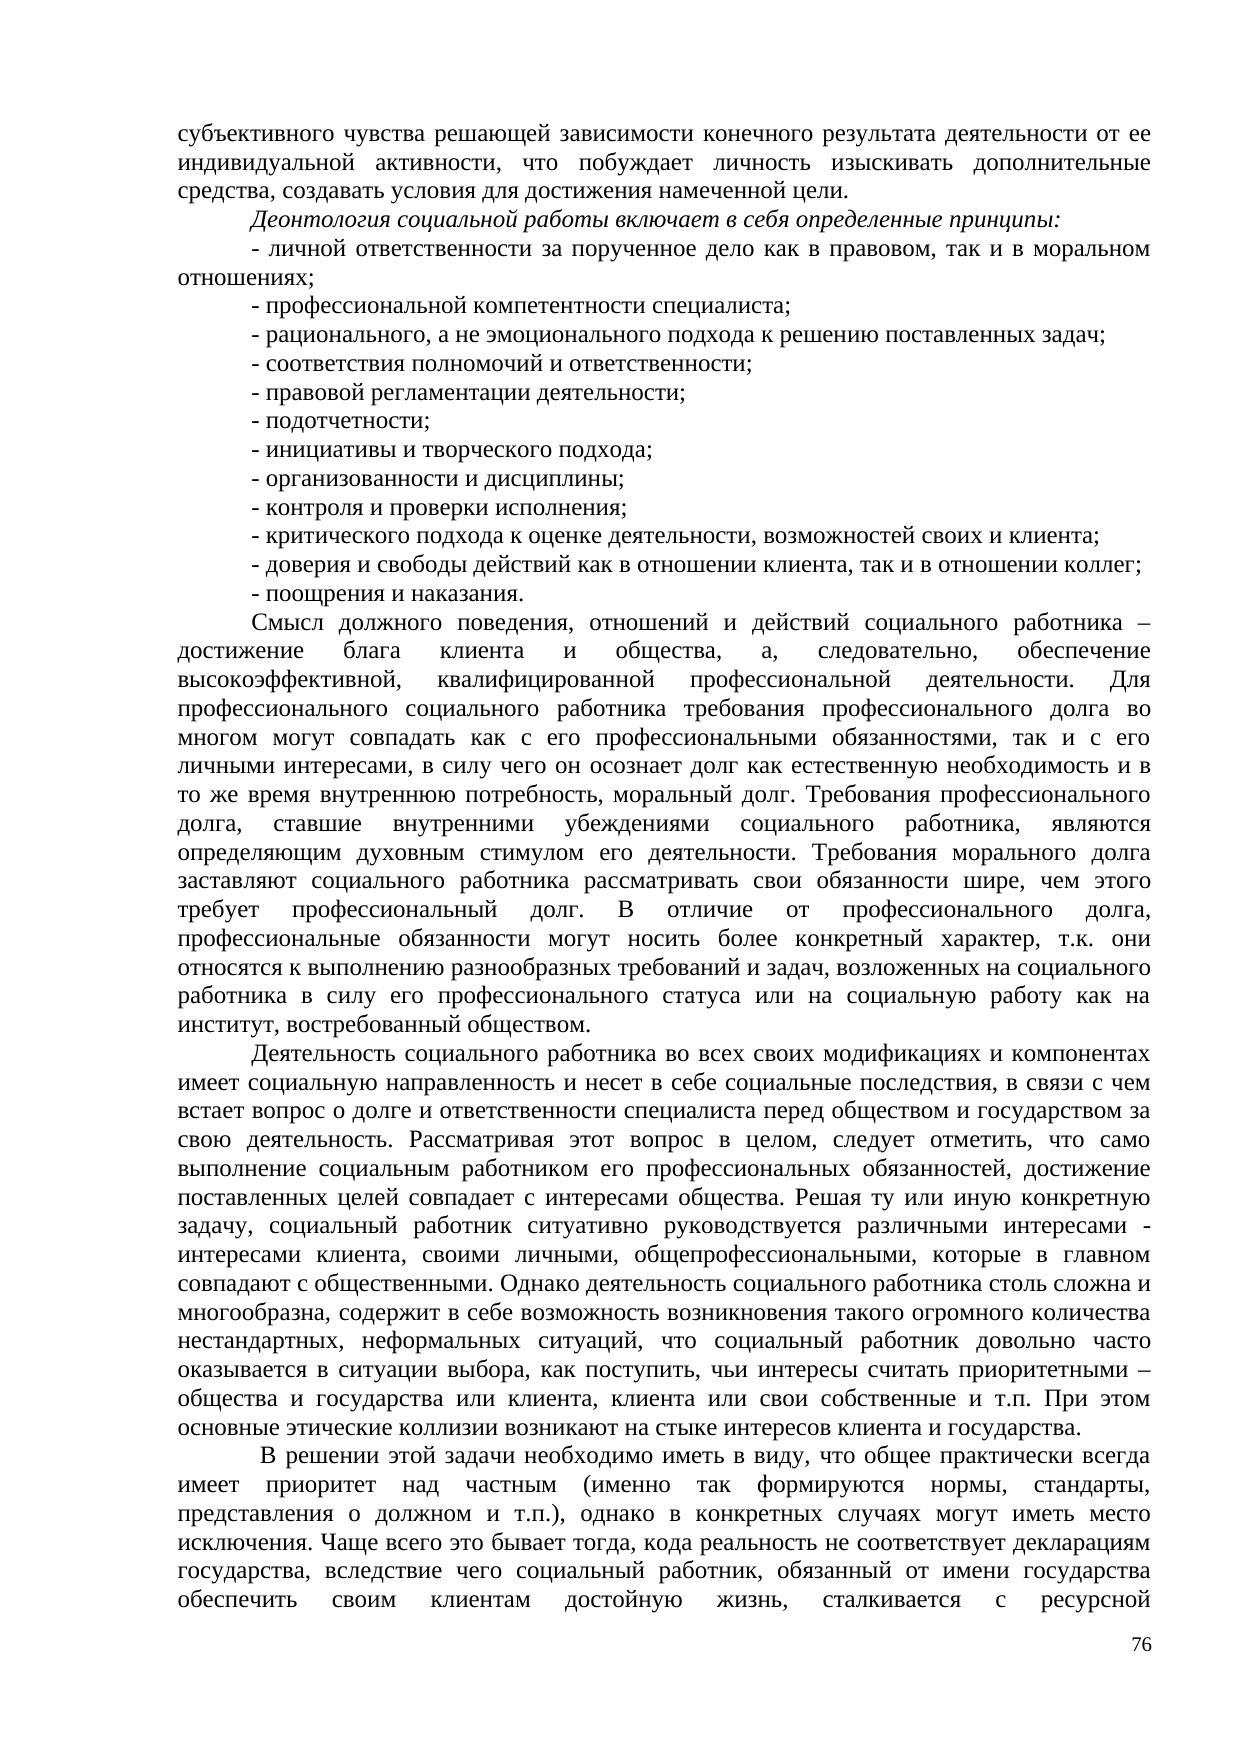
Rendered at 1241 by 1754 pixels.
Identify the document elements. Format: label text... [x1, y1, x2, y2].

text - личной ответственности за порученное дело как в правовом, так и в моральном отношениях; [177, 233, 1152, 291]
text - правовой регламентации деятельности; [177, 377, 1152, 406]
text - подотчетности; [177, 406, 1152, 434]
text Деонтология социальной работы включает в себя определенные принципы: [177, 204, 1152, 233]
text - инициативы и творческого подхода; [177, 434, 1152, 463]
text Смысл должного поведения, отношений и действий социального работника – достижение блага клиента и общества, а, следовательно, обеспечение высокоэффективной, квалифицированной профессиональной деятельности. Для профессионального социального работника требования профессионального долга во многом могут совпадать как с его профессиональными обязанностями, так и с его личными интересами, в силу чего он осознает долг как естественную необходимость и в то же время внутреннюю потребность, моральный долг. Требования профессионального долга, ставшие внутренними убеждениями социального работника, являются определяющим духовным стимулом его деятельности. Требования морального долга заставляют социального работника рассматривать свои обязанности шире, чем этого требует профессиональный долг. В отличие от профессионального долга, профессиональные обязанности могут носить более конкретный характер, т.к. они относятся к выполнению разнообразных требований и задач, возложенных на социального работника в силу его профессионального статуса или на социальную работу как на институт, востребованный обществом. [177, 607, 1152, 1038]
text - рационального, а не эмоционального подхода к решению поставленных задач; [177, 319, 1152, 348]
text - профессиональной компетентности специалиста; [177, 291, 1152, 319]
text - организованности и дисциплины; [177, 463, 1152, 492]
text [177, 118, 1152, 204]
text - доверия и свободы действий как в отношении клиента, так и в отношении коллег; [177, 549, 1152, 578]
text - соответствия полномочий и ответственности; [177, 348, 1152, 377]
text - критического подхода к оценке деятельности, возможностей своих и клиента; [177, 521, 1152, 549]
text - контроля и проверки исполнения; [177, 492, 1152, 521]
text Деятельность социального работника во всех своих модификациях и компонентах имеет социальную направленность и несет в себе социальные последствия, в связи с чем встает вопрос о долге и ответственности специалиста перед обществом и государством за свою деятельность. Рассматривая этот вопрос в целом, следует отметить, что само выполнение социальным работником его профессиональных обязанностей, достижение поставленных целей совпадает с интересами общества. Решая ту или иную конкретную задачу, социальный работник ситуативно руководствуется различными интересами - интересами клиента, своими личными, общепрофессиональными, которые в главном совпадают с общественными. Однако деятельность социального работника столь сложна и многообразна, содержит в себе возможность возникновения такого огромного количества нестандартных, неформальных ситуаций, что социальный работник довольно часто оказывается в ситуации выбора, как поступить, чьи интересы считать приоритетными – общества и государства или клиента, клиента или свои собственные и т.п. При этом основные этические коллизии возникают на стыке интересов клиента и государства. [177, 1038, 1152, 1441]
text - поощрения и наказания. [177, 578, 1152, 607]
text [177, 1441, 1152, 1613]
